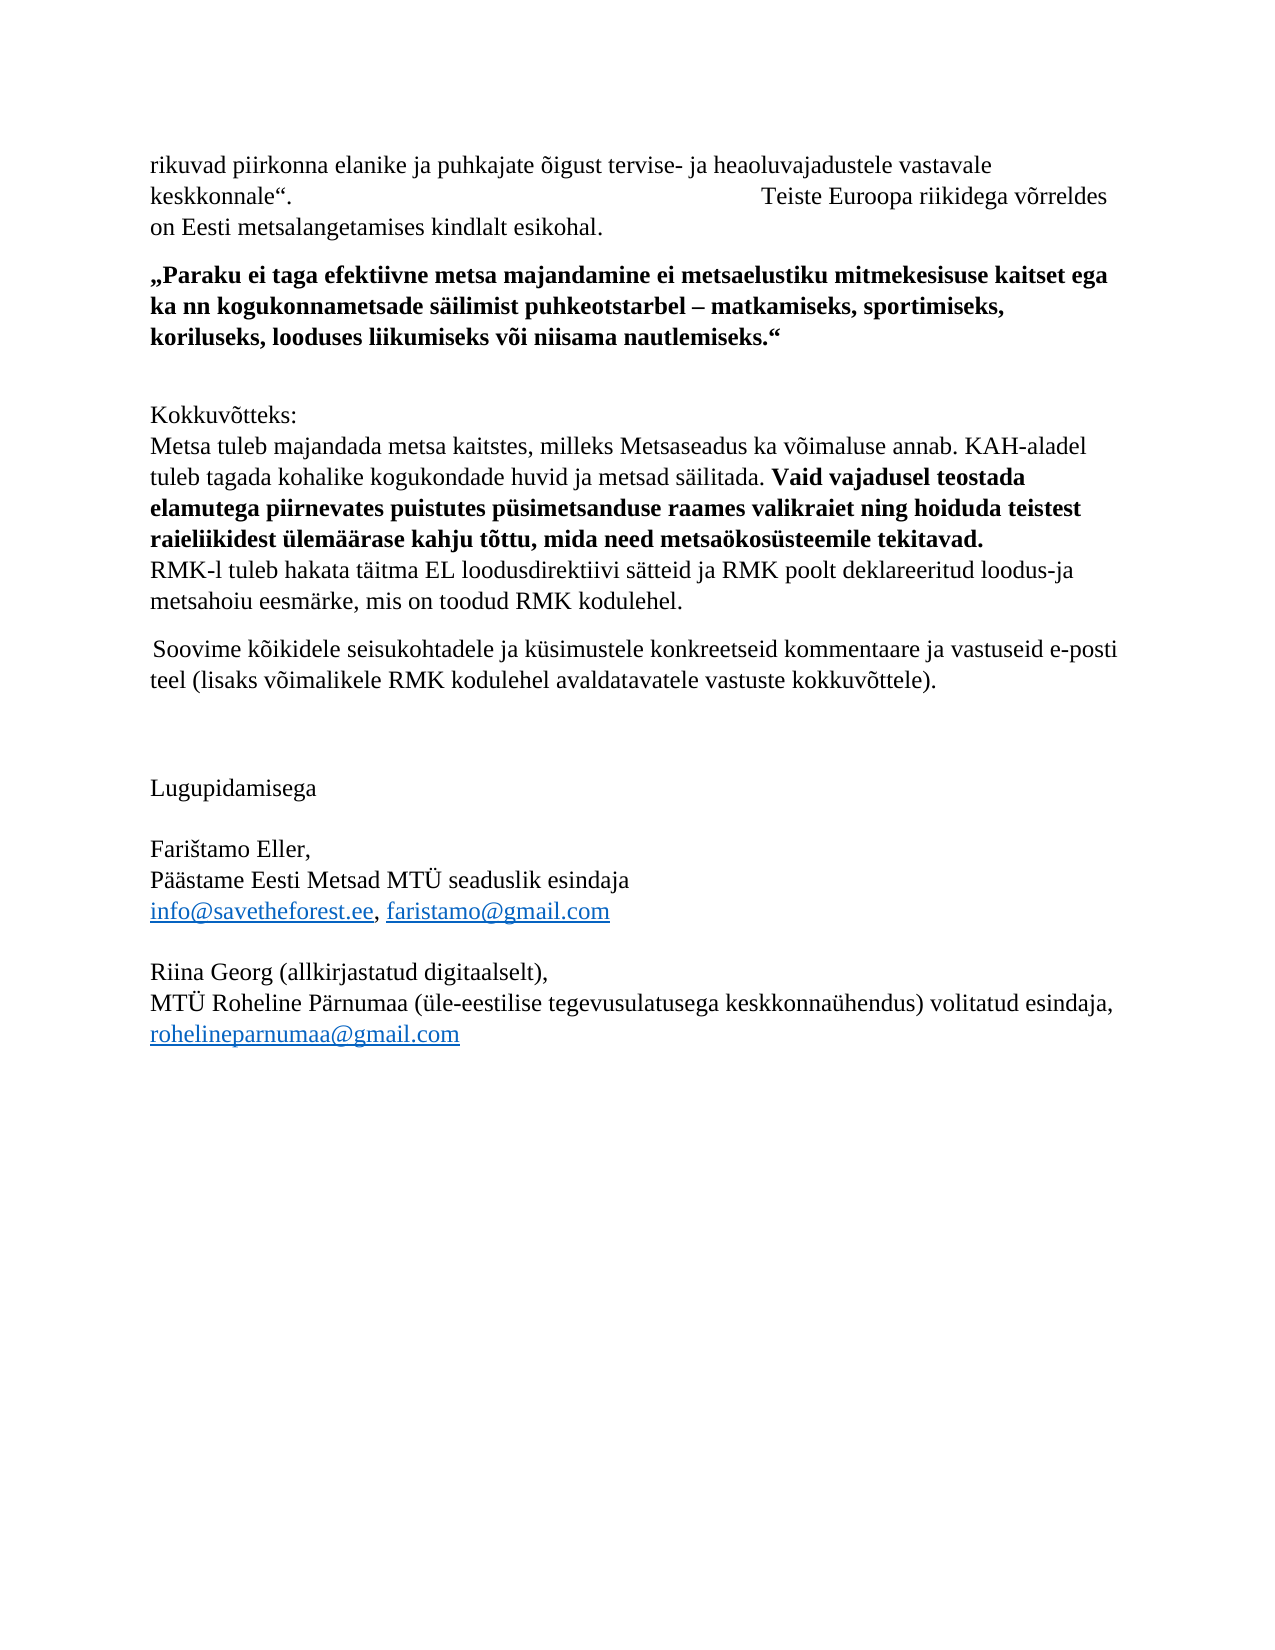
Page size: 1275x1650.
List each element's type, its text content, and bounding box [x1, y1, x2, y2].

text Soovime kõikidele seisukohtadele ja küsimustele konkreetseid kommentaare ja vastuseid e-posti teel (lisaks võimalikele RMK kodulehel avaldatavatele vastuste kokkuvõttele). [150, 634, 1125, 754]
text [150, 150, 1125, 241]
text Kokkuvõtteks: Metsa tuleb majandada metsa kaitstes, milleks Metsaseadus ka võimaluse annab. KAH-aladel tuleb tagada kohalike kogukondade huvid ja metsad säilitada. Vaid vajadusel teostada elamutega piirnevates puistutes püsimetsanduse raames valikraiet ning hoiduda teistest raieliikidest ülemäärase kahju tõttu, mida need metsaökosüsteemile tekitavad. RMK-l tuleb hakata täitma EL loodusdirektiivi sätteid ja RMK poolt deklareeritud loodus-ja metsahoiu eesmärke, mis on toodud RMK kodulehel. [150, 369, 1125, 615]
text „Paraku ei taga efektiivne metsa majandamine ei metsaelustiku mitmekesisuse kaitset ega ka nn kogukonnametsade säilimist puhkeotstarbel – matkamiseks, sportimiseks, koriluseks, looduses liikumiseks või niisama nautlemiseks.“ [150, 260, 1125, 351]
text Lugupidamisega Farištamo Eller, Päästame Eesti Metsad MTÜ seaduslik esindaja info@savetheforest.ee, faristamo@gmail.com Riina Georg (allkirjastatud digitaalselt), MTÜ Roheline Pärnumaa (üle-eestilise tegevusulatusega keskkonnaühendus) volitatud esindaja, rohelineparnumaa@gmail.com [150, 773, 1125, 1048]
